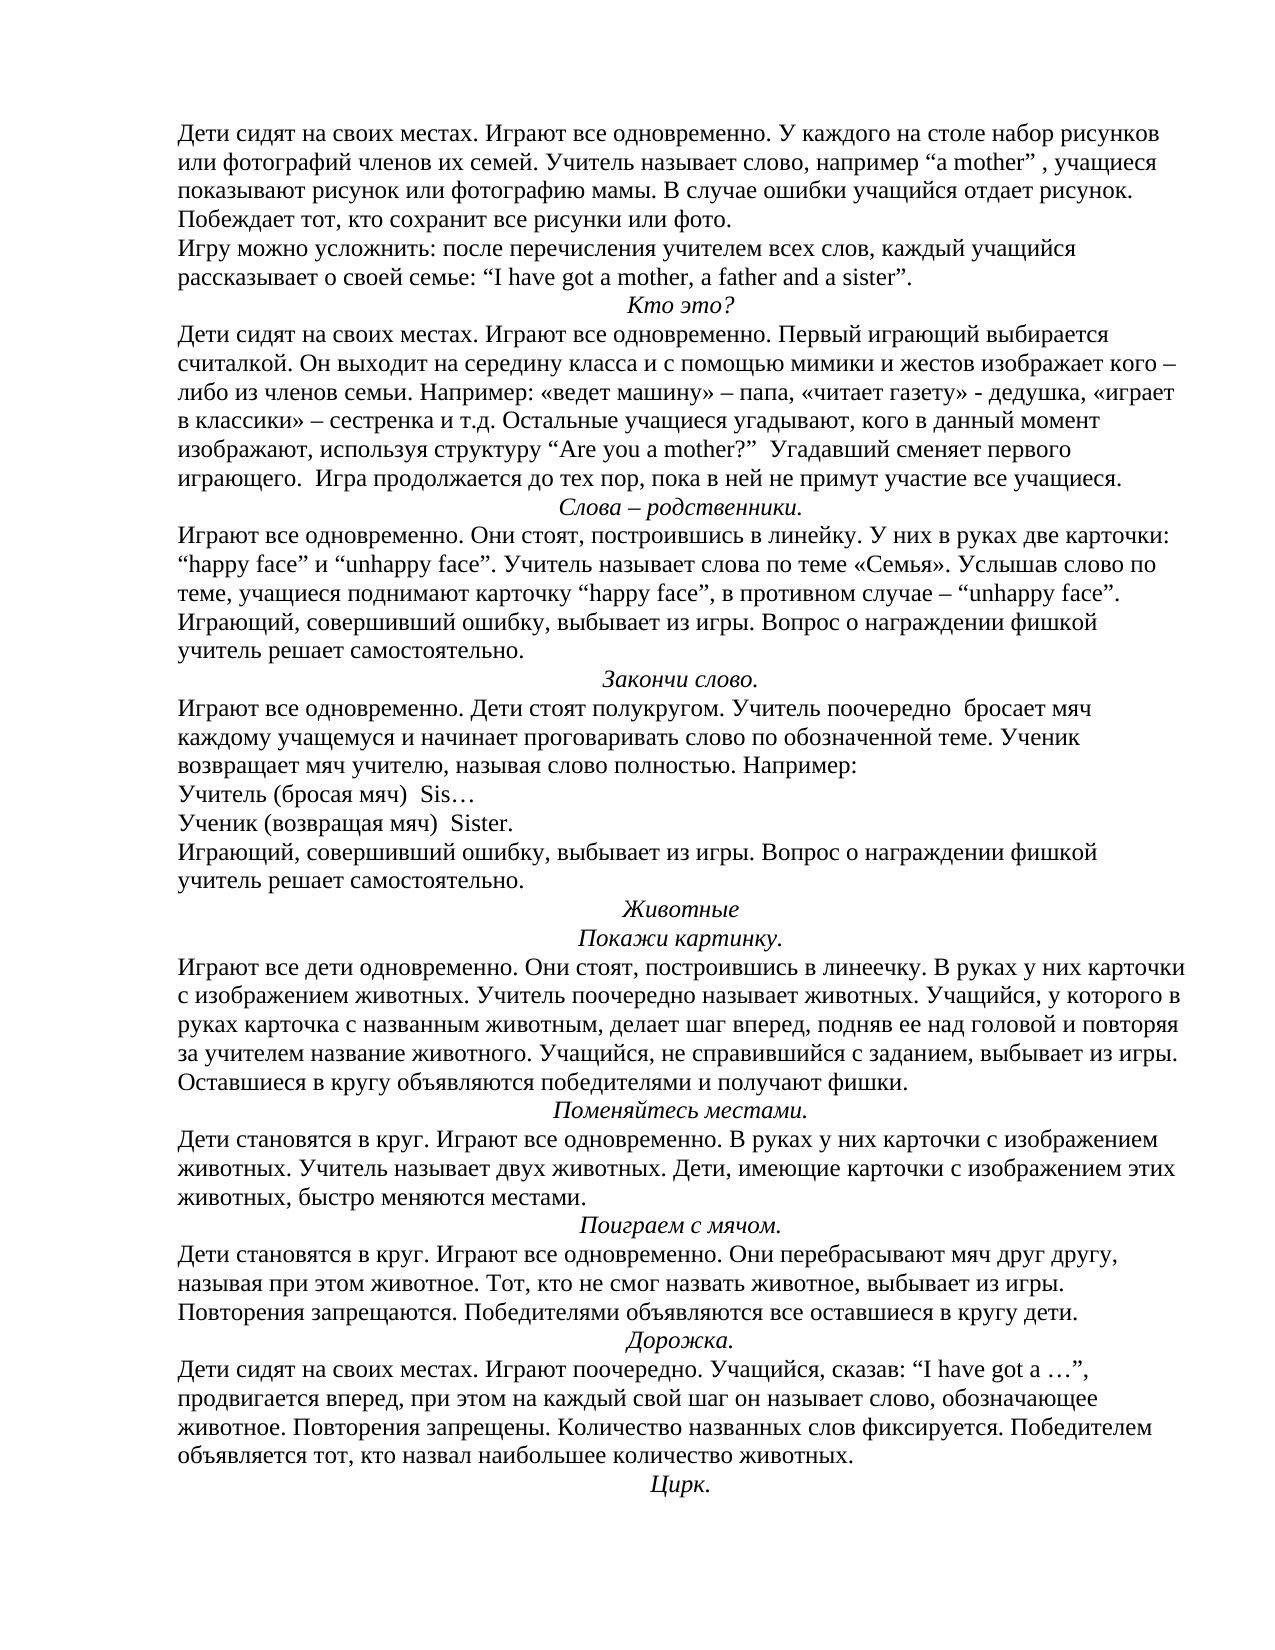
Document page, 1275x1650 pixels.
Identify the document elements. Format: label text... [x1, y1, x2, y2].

text Дети сидят на своих местах. Играют все одновременно. У каждого на столе набор рисунков или фотографий членов их семей. Учитель называет слово, например “a mother” , учащиеся показывают рисунок или фотографию мамы. В случае ошибки учащийся отдает рисунок. Побеждает тот, кто сохранит все рисунки или фото. [177, 118, 1186, 233]
text Закончи слово. [177, 664, 1186, 693]
text Дети становятся в круг. Играют все одновременно. Они перебрасывают мяч друг другу, называя при этом животное. Тот, кто не смог назвать животное, выбывает из игры. Повторения запрещаются. Победителями объявляются все оставшиеся в кругу дети. [177, 1239, 1186, 1326]
text Играют все одновременно. Они стоят, построившись в линейку. У них в руках две карточки: “happy face” и “unhappy face”. Учитель называет слова по теме «Семья». Услышав слово по теме, учащиеся поднимают карточку “happy face”, в противном случае – “unhappy face”. Играющий, совершивший ошибку, выбывает из игры. Вопрос о награждении фишкой учитель решает самостоятельно. [177, 521, 1186, 664]
text Поиграем с мячом. [177, 1211, 1186, 1239]
text Цирк. [177, 1469, 1186, 1498]
list Дети сидят на своих местах. Играют все одновременно. Первый играющий выбирается считалкой. Он выходит на середину класса и с помощью мимики и жестов изображает кого – либо из членов семьи. Например: «ведет машину» – папа, «читает газету» - дедушка, «играет в классики» – сестренка и т.д. Остальные учащиеся угадывают, кого в данный момент изображают, используя структуру “Are you a mother?” Угадавший сменяет первого играющего. Игра продолжается до тех пор, пока в ней не примут участие все учащиеся. [177, 319, 1186, 492]
text Играющий, совершивший ошибку, выбывает из игры. Вопрос о награждении фишкой учитель решает самостоятельно. [177, 837, 1186, 894]
text Игру можно усложнить: после перечисления учителем всех слов, каждый учащийся рассказывает о своей семье: “I have got a mother, a father and a sister”. [177, 233, 1186, 291]
text Кто это? [177, 291, 1186, 319]
text Покажи картинку. [177, 923, 1186, 952]
text Животные [177, 894, 1186, 923]
text Играют все одновременно. Дети стоят полукругом. Учитель поочередно бросает мяч каждому учащемуся и начинает проговаривать слово по обозначенной теме. Ученик возвращает мяч учителю, называя слово полностью. Например: [177, 693, 1186, 779]
text Дети сидят на своих местах. Играют поочередно. Учащийся, сказав: “I have got a …”, продвигается вперед, при этом на каждый свой шаг он называет слово, обозначающее животное. Повторения запрещены. Количество названных слов фиксируется. Победителем объявляется тот, кто назвал наибольшее количество животных. [177, 1354, 1186, 1469]
text Ученик (возвращая мяч) Sister. [177, 808, 1186, 837]
text Дорожка. [177, 1326, 1186, 1354]
text Играют все дети одновременно. Они стоят, построившись в линеечку. В руках у них карточки с изображением животных. Учитель поочередно называет животных. Учащийся, у которого в руках карточка с названным животным, делает шаг вперед, подняв ее над головой и повторяя за учителем название животного. Учащийся, не справившийся с заданием, выбывает из игры. Оставшиеся в кругу объявляются победителями и получают фишки. [177, 952, 1186, 1096]
text Дети становятся в круг. Играют все одновременно. В руках у них карточки с изображением животных. Учитель называет двух животных. Дети, имеющие карточки с изображением этих животных, быстро меняются местами. [177, 1124, 1186, 1211]
text Слова – родственники. [177, 492, 1186, 521]
text Учитель (бросая мяч) Sis… [177, 779, 1186, 808]
text Поменяйтесь местами. [177, 1096, 1186, 1124]
